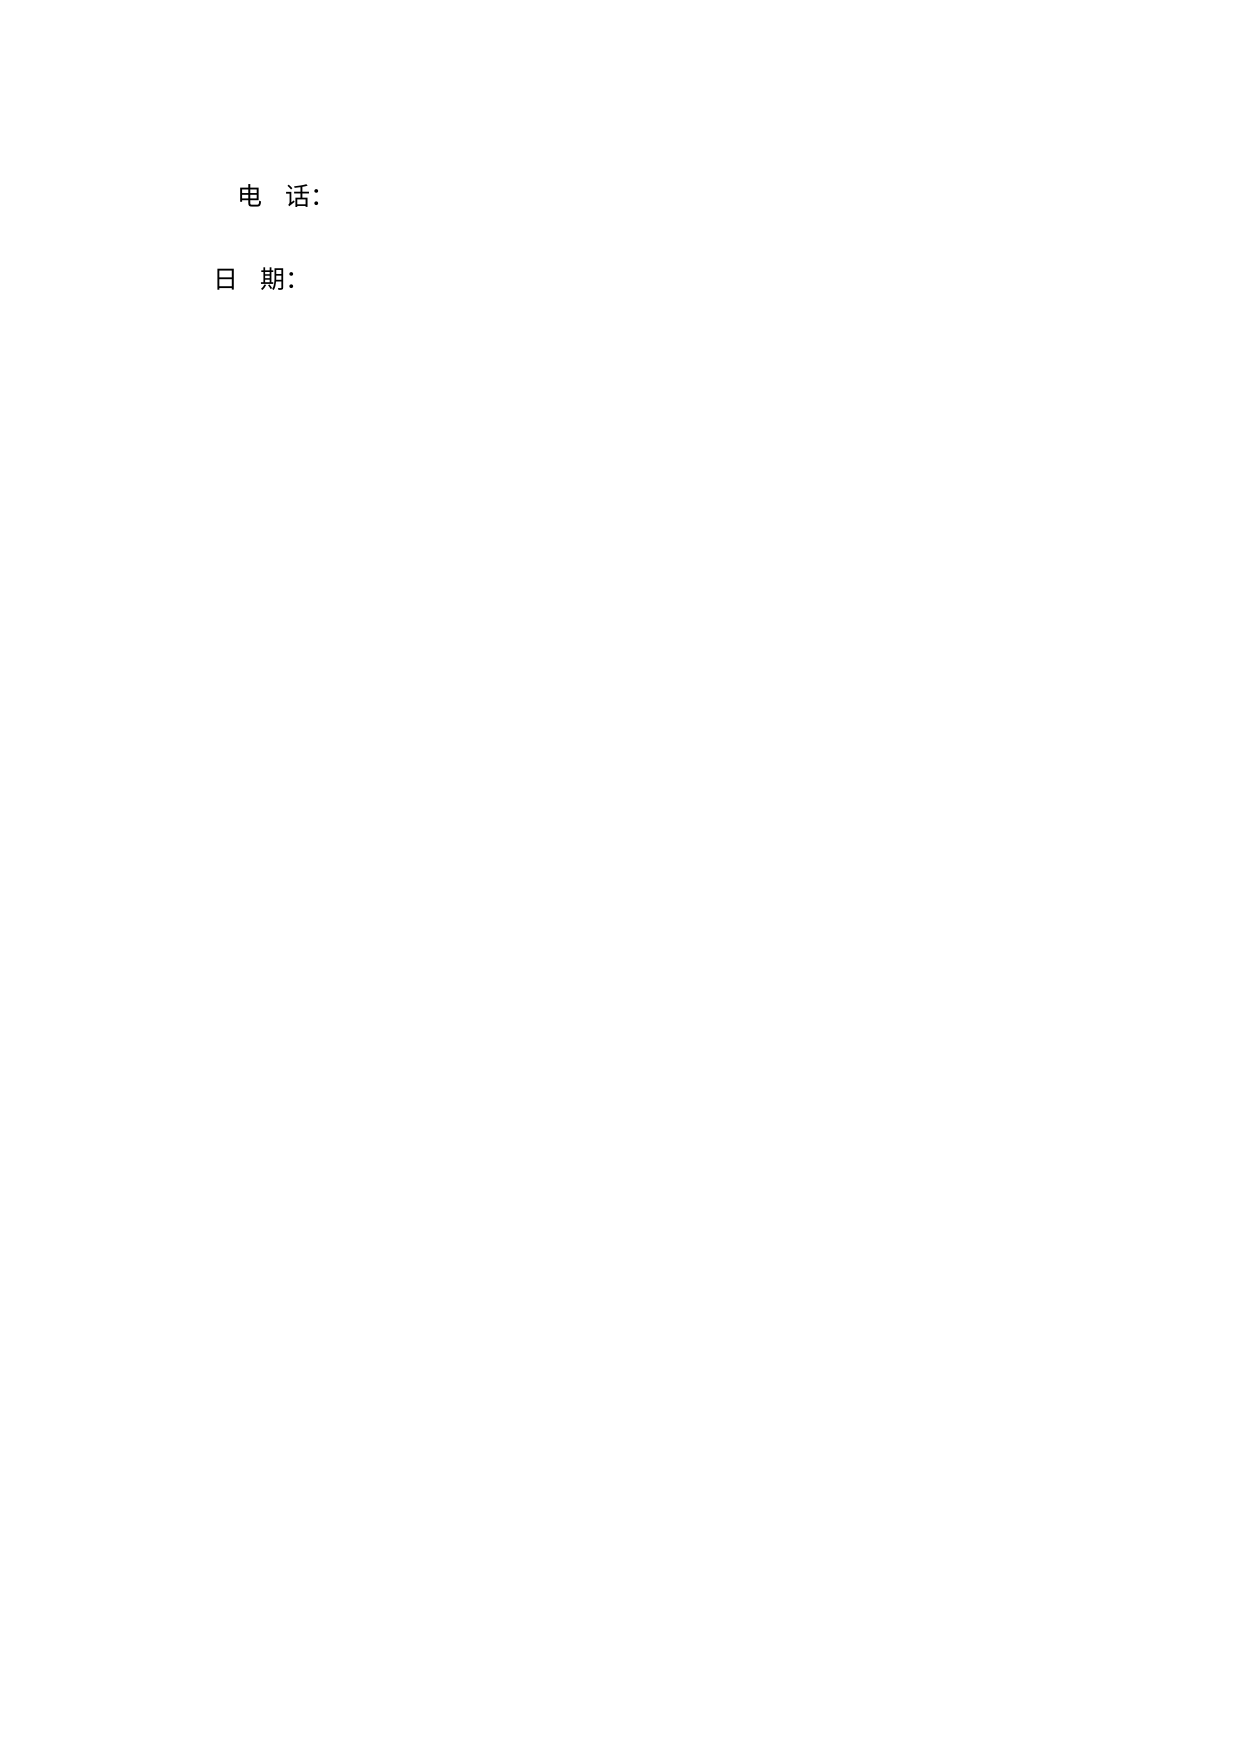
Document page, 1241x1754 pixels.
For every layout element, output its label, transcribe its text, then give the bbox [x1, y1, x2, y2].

text 日 期： [187, 245, 1053, 310]
text 电 话： [187, 162, 1053, 227]
